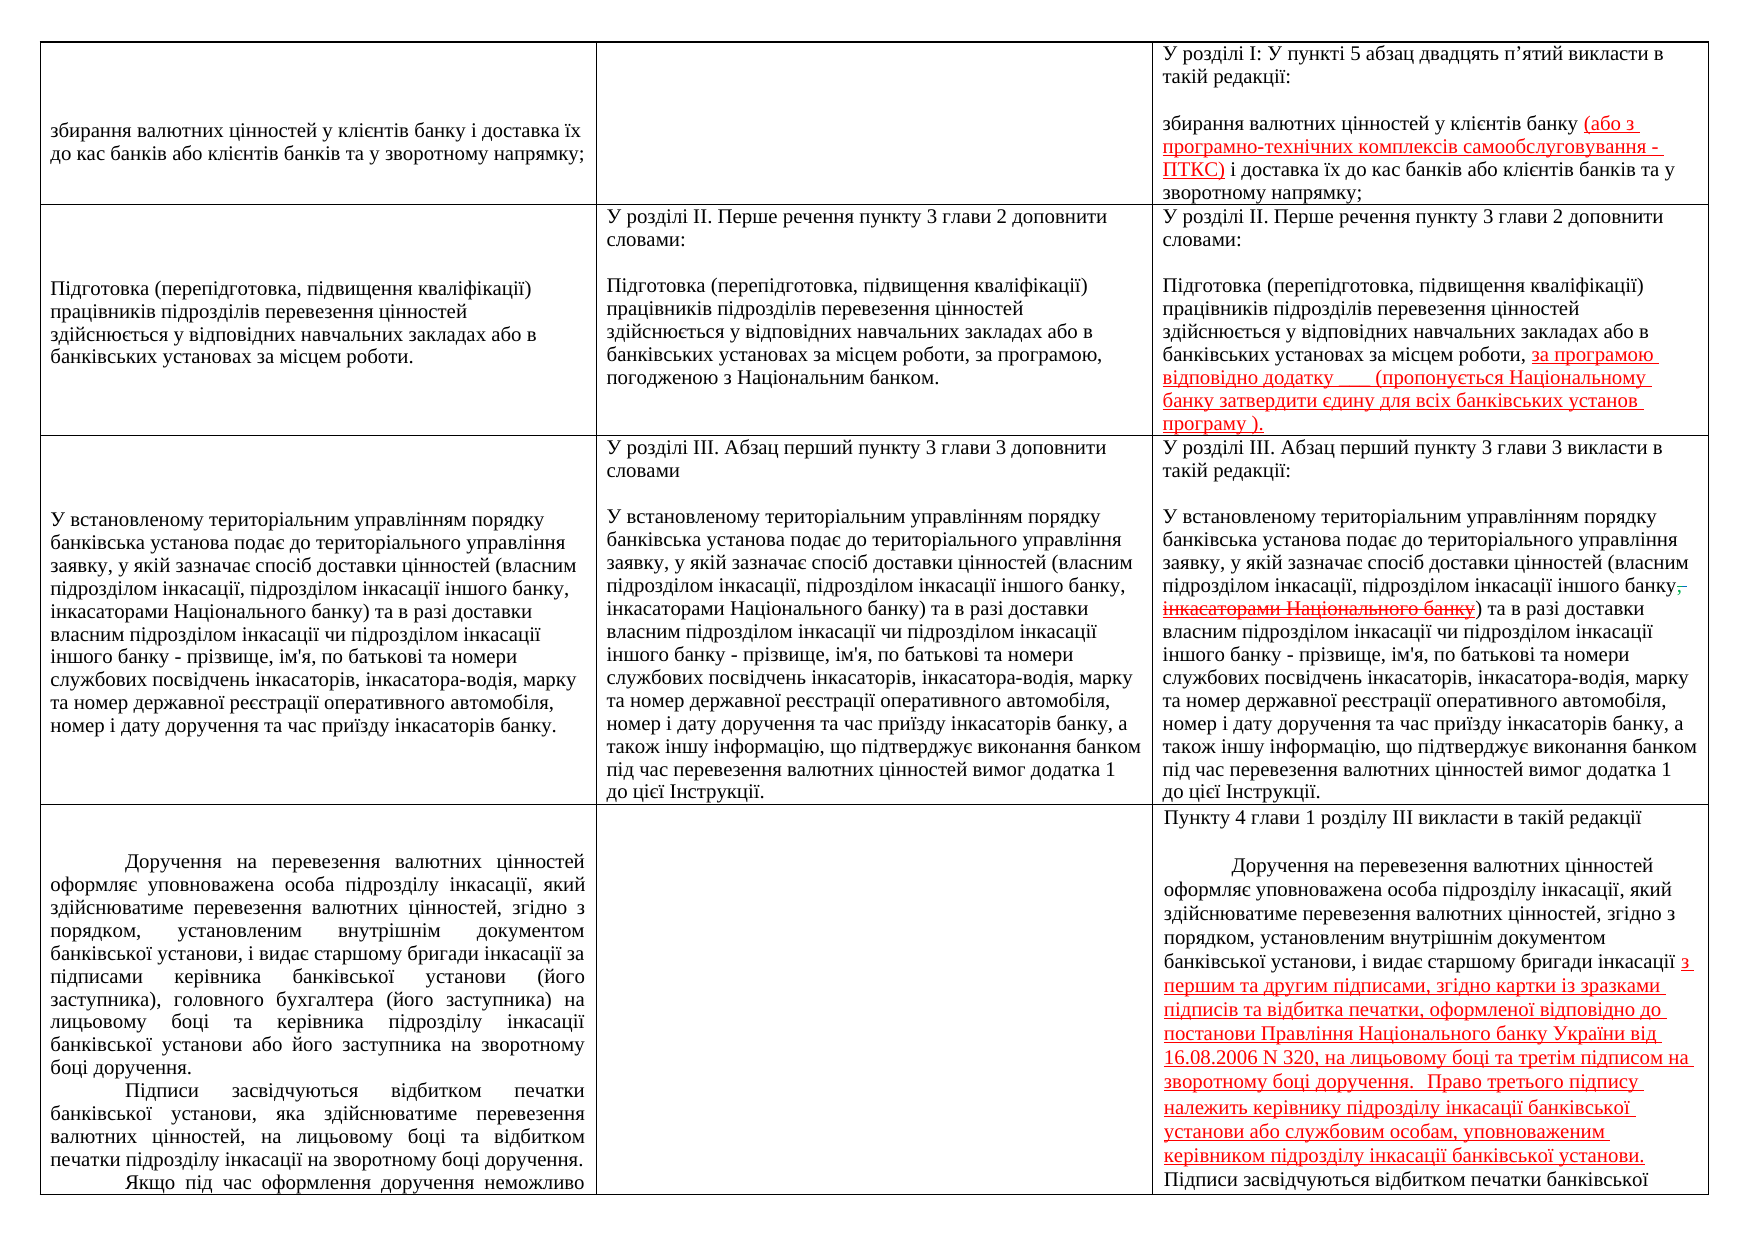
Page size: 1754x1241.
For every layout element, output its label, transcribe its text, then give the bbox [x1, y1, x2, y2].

table_cell У розділі ІІІ. Абзац перший пункту 3 глави 3 викласти в такій редакції: У встановленому територіальним управлінням порядку банківська установа подає до територіального управління заявку, у якій зазначає спосіб доставки цінностей (власним підрозділом інкасації, підрозділом інкасації іншого банку, інкасаторами Національного банку) та в разі доставки власним підрозділом інкасації чи підрозділом інкасації іншого банку - прізвище, ім'я, по батькові та номери службових посвідчень інкасаторів, інкасатора-водія, марку та номер державної реєстрації оперативного автомобіля, номер і дату доручення та час приїзду інкасаторів банку, а також іншу інформацію, що підтверджує виконання банком під час перевезення валютних цінностей вимог додатка 1 до цієї Інструкції. [1153, 436, 1708, 803]
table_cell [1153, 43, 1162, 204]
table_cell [1153, 805, 1708, 1194]
table_cell [597, 43, 1152, 204]
table_cell У розділі ІI. Перше речення пункту 3 глави 2 доповнити словами: Підготовка (перепідготовка, підвищення кваліфікації) працівників підрозділів перевезення цінностей здійснюється у відповідних навчальних закладах або в банківських установах за місцем роботи, за програмою відповідно додатку ___ (пропонується Національному банку затвердити єдину для всіх банківських установ програму ). [1153, 205, 1708, 435]
table_cell У розділі ІI. Перше речення пункту 3 глави 2 доповнити словами: Підготовка (перепідготовка, підвищення кваліфікації) працівників підрозділів перевезення цінностей здійснюється у відповідних навчальних закладах або в банківських установах за місцем роботи, за програмою, погодженою з Національним банком. [597, 205, 1152, 435]
table_cell У встановленому територіальним управлінням порядку банківська установа подає до територіального управління заявку, у якій зазначає спосіб доставки цінностей (власним підрозділом інкасації, підрозділом інкасації іншого банку, інкасаторами Національного банку) та в разі доставки власним підрозділом інкасації чи підрозділом інкасації іншого банку - прізвище, ім'я, по батькові та номери службових посвідчень інкасаторів, інкасатора-водія, марку та номер державної реєстрації оперативного автомобіля, номер і дату доручення та час приїзду інкасаторів банку. [41, 436, 596, 803]
table_cell [597, 805, 1152, 1194]
table_cell збирання валютних цінностей у клієнтів банку і доставка їх до кас банків або клієнтів банків та у зворотному напрямку; [41, 43, 596, 204]
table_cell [41, 805, 596, 1194]
table_cell Підготовка (перепідготовка, підвищення кваліфікації) працівників підрозділів перевезення цінностей здійснюється у відповідних навчальних закладах або в банківських установах за місцем роботи. [41, 205, 596, 435]
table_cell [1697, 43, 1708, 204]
table_cell У розділі ІІІ. Абзац перший пункту 3 глави 3 доповнити словами У встановленому територіальним управлінням порядку банківська установа подає до територіального управління заявку, у якій зазначає спосіб доставки цінностей (власним підрозділом інкасації, підрозділом інкасації іншого банку, інкасаторами Національного банку) та в разі доставки власним підрозділом інкасації чи підрозділом інкасації іншого банку - прізвище, ім'я, по батькові та номери службових посвідчень інкасаторів, інкасатора-водія, марку та номер державної реєстрації оперативного автомобіля, номер і дату доручення та час приїзду інкасаторів банку, а також іншу інформацію, що підтверджує виконання банком під час перевезення валютних цінностей вимог додатка 1 до цієї Інструкції. [597, 436, 1152, 803]
